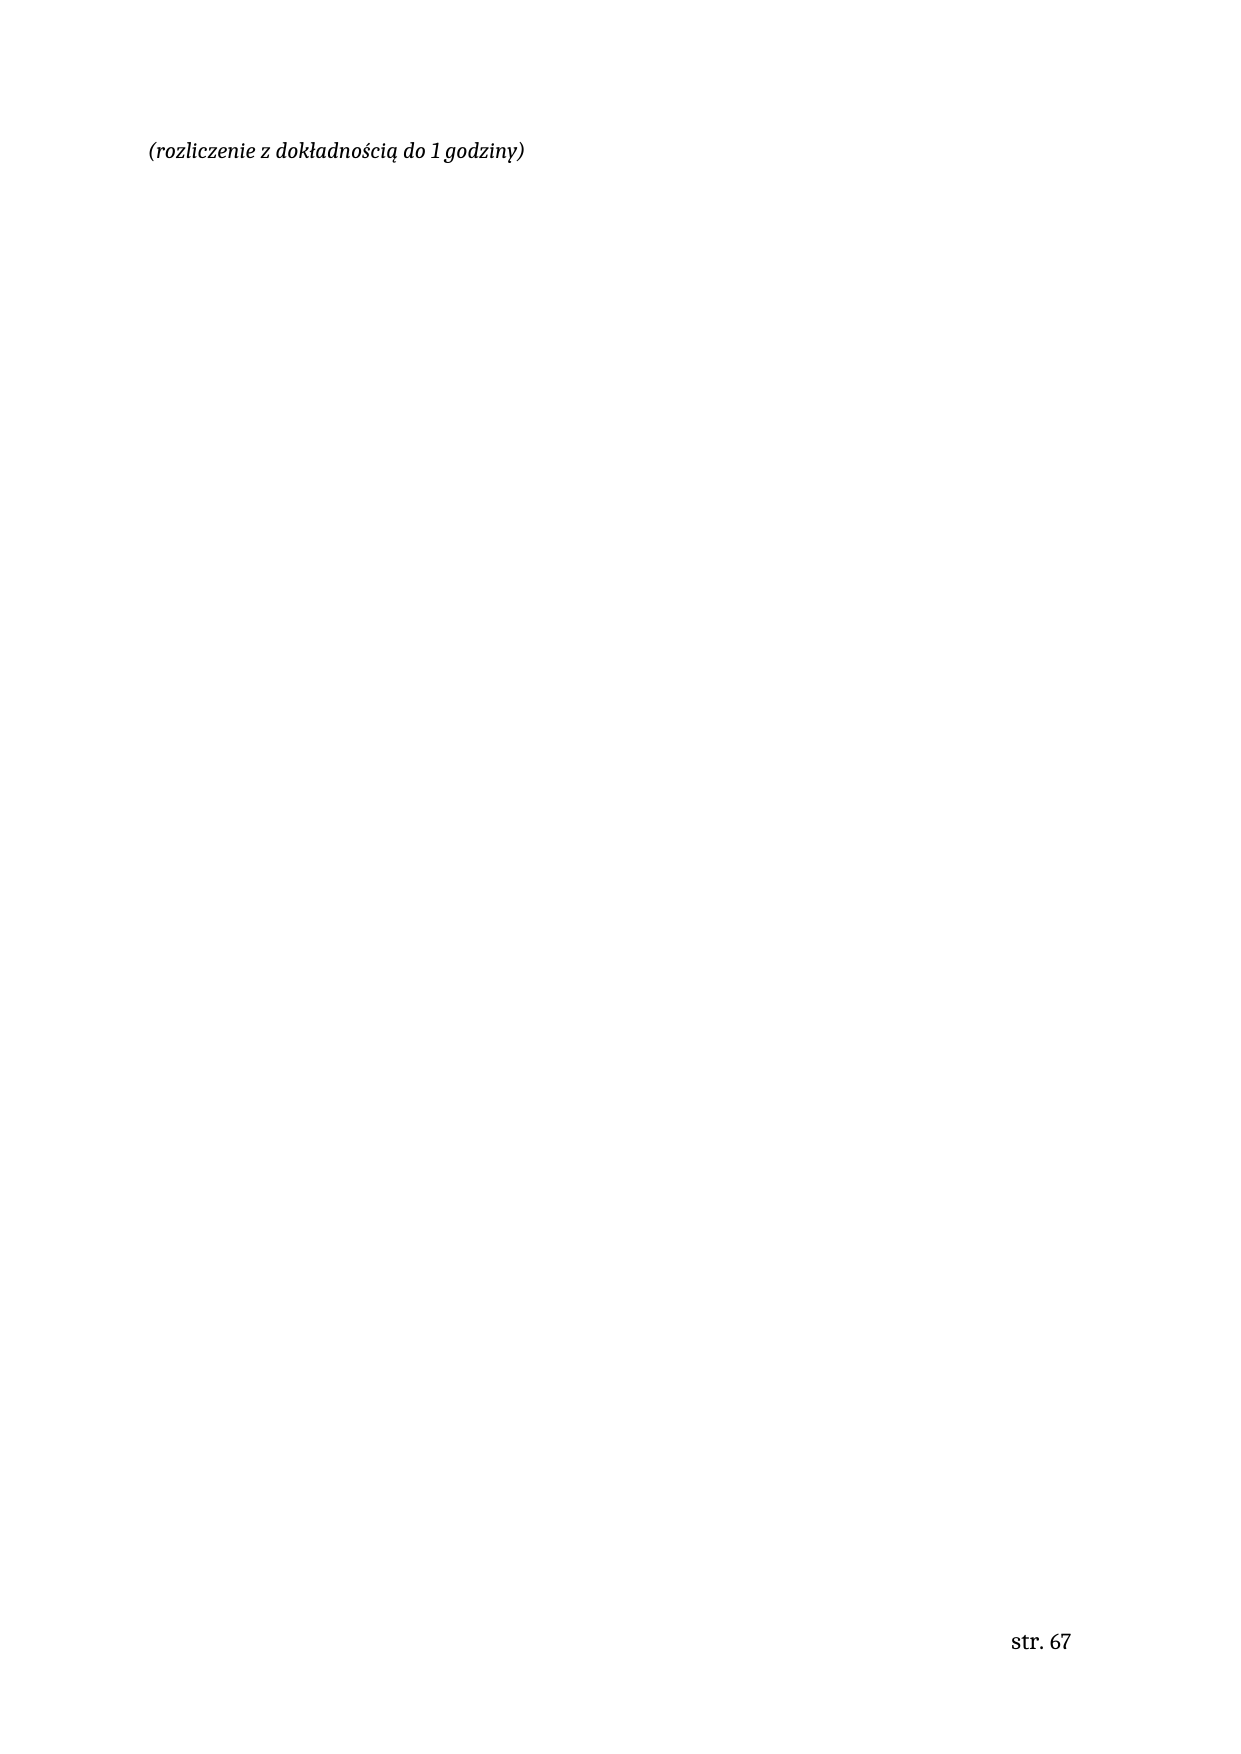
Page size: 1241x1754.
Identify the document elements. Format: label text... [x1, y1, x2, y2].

text (rozliczenie z dokładnością do 1 godziny) [147, 137, 1119, 164]
